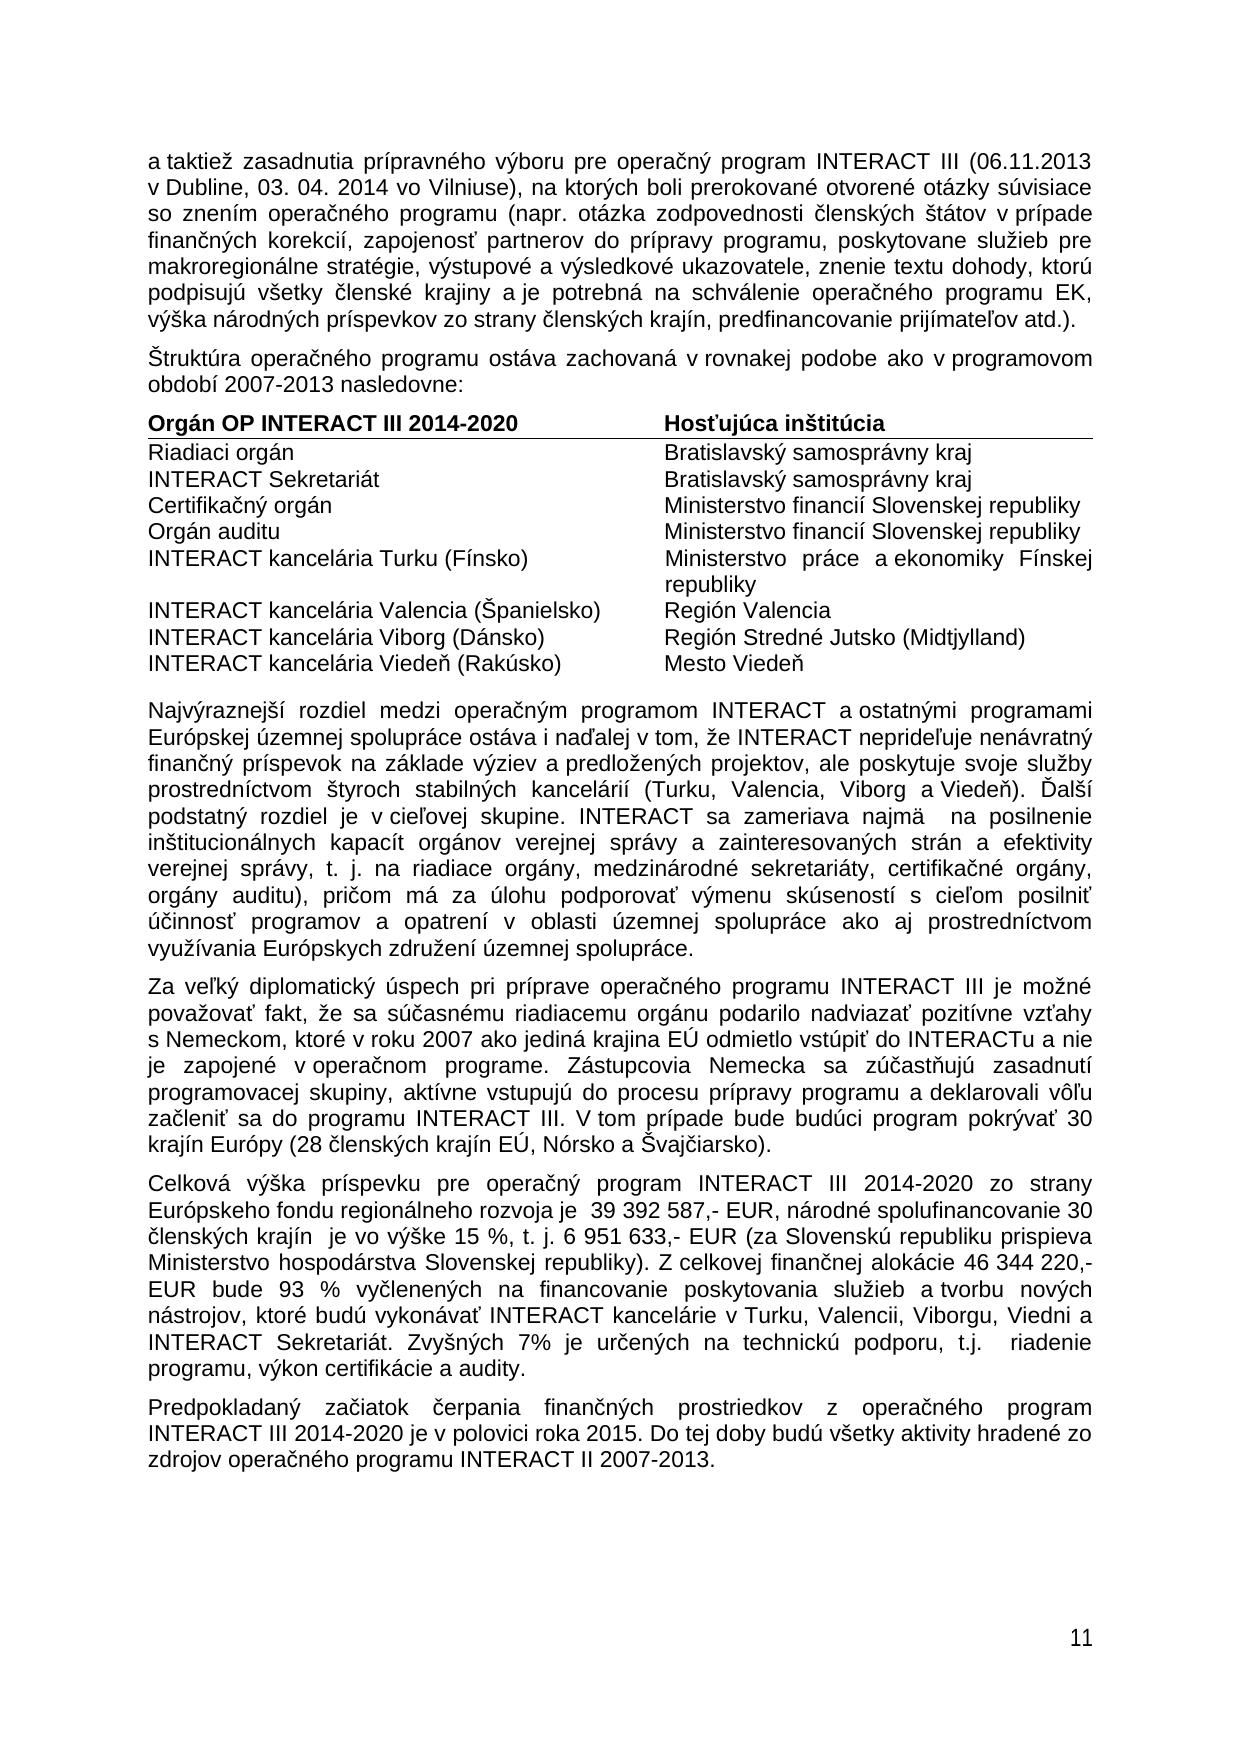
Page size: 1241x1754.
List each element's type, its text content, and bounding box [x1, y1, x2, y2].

text INTERACT kancelária Valencia (Španielsko) Región Valencia [148, 597, 1093, 624]
text Predpokladaný začiatok čerpania finančných prostriedkov z operačného program INTERACT III 2014-2020 je v polovici roka 2015. Do tej doby budú všetky aktivity hradené zo zdrojov operačného programu INTERACT II 2007-2013. [148, 1394, 1093, 1473]
text INTERACT Sekretariát Bratislavský samosprávny kraj [148, 466, 1093, 492]
text Najvýraznejší rozdiel medzi operačným programom INTERACT a ostatnými programami Európskej územnej spolupráce ostáva i naďalej v tom, že INTERACT neprideľuje nenávratný finančný príspevok na základe výziev a predložených projektov, ale poskytuje svoje služby prostredníctvom štyroch stabilných kancelárií (Turku, Valencia, Viborg a Viedeň). Ďalší podstatný rozdiel je v cieľovej skupine. INTERACT sa zameriava najmä na posilnenie inštitucionálnych kapacít orgánov verejnej správy a zainteresovaných strán a efektivity verejnej správy, t. j. na riadiace orgány, medzinárodné sekretariáty, certifikačné orgány, orgány auditu), pričom má za úlohu podporovať výmenu skúseností s cieľom posilniť účinnosť programov a opatrení v oblasti územnej spolupráce ako aj prostredníctvom využívania Európskych združení územnej spolupráce. [148, 697, 1093, 961]
text Za veľký diplomatický úspech pri príprave operačného programu INTERACT III je možné považovať fakt, že sa súčasnému riadiacemu orgánu podarilo nadviazať pozitívne vzťahy s Nemeckom, ktoré v roku 2007 ako jediná krajina EÚ odmietlo vstúpiť do INTERACTu a nie je zapojené v operačnom programe. Zástupcovia Nemecka sa zúčastňujú zasadnutí programovacej skupiny, aktívne vstupujú do procesu prípravy programu a deklarovali vôľu začleniť sa do programu INTERACT III. V tom prípade bude budúci program pokrývať 30 krajín Európy (28 členských krajín EÚ, Nórsko a Švajčiarsko). [148, 973, 1093, 1158]
text Certifikačný orgán Ministerstvo financií Slovenskej republiky [148, 492, 1093, 518]
text Celková výška príspevku pre operačný program INTERACT III 2014-2020 zo strany Európskeho fondu regionálneho rozvoja je 39 392 587,- EUR, národné spolufinancovanie 30 členských krajín je vo výške 15 %, t. j. 6 951 633,- EUR (za Slovenskú republiku prispieva Ministerstvo hospodárstva Slovenskej republiky). Z celkovej finančnej alokácie 46 344 220,-EUR bude 93 % vyčlenených na financovanie poskytovania služieb a tvorbu nových nástrojov, ktoré budú vykonávať INTERACT kancelárie v Turku, Valencii, Viborgu, Viedni a INTERACT Sekretariát. Zvyšných 7% je určených na technickú podporu, t.j. riadenie programu, výkon certifikácie a audity. [148, 1170, 1093, 1381]
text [148, 148, 1093, 332]
text Riadiaci orgán Bratislavský samosprávny kraj [148, 439, 1093, 466]
text Orgán OP INTERACT III 2014-2020 Hosťujúca inštitúcia [148, 410, 1093, 438]
text Orgán auditu Ministerstvo financií Slovenskej republiky [148, 518, 1093, 545]
text INTERACT kancelária Turku (Fínsko) Ministerstvo práce a ekonomiky Fínskej republiky [148, 545, 1093, 597]
text INTERACT kancelária Viborg (Dánsko) Región Stredné Jutsko (Midtjylland) [148, 624, 1093, 650]
text INTERACT kancelária Viedeň (Rakúsko) Mesto Viedeň [148, 650, 1093, 676]
text Štruktúra operačného programu ostáva zachovaná v rovnakej podobe ako v programovom období 2007-2013 nasledovne: [148, 344, 1093, 397]
